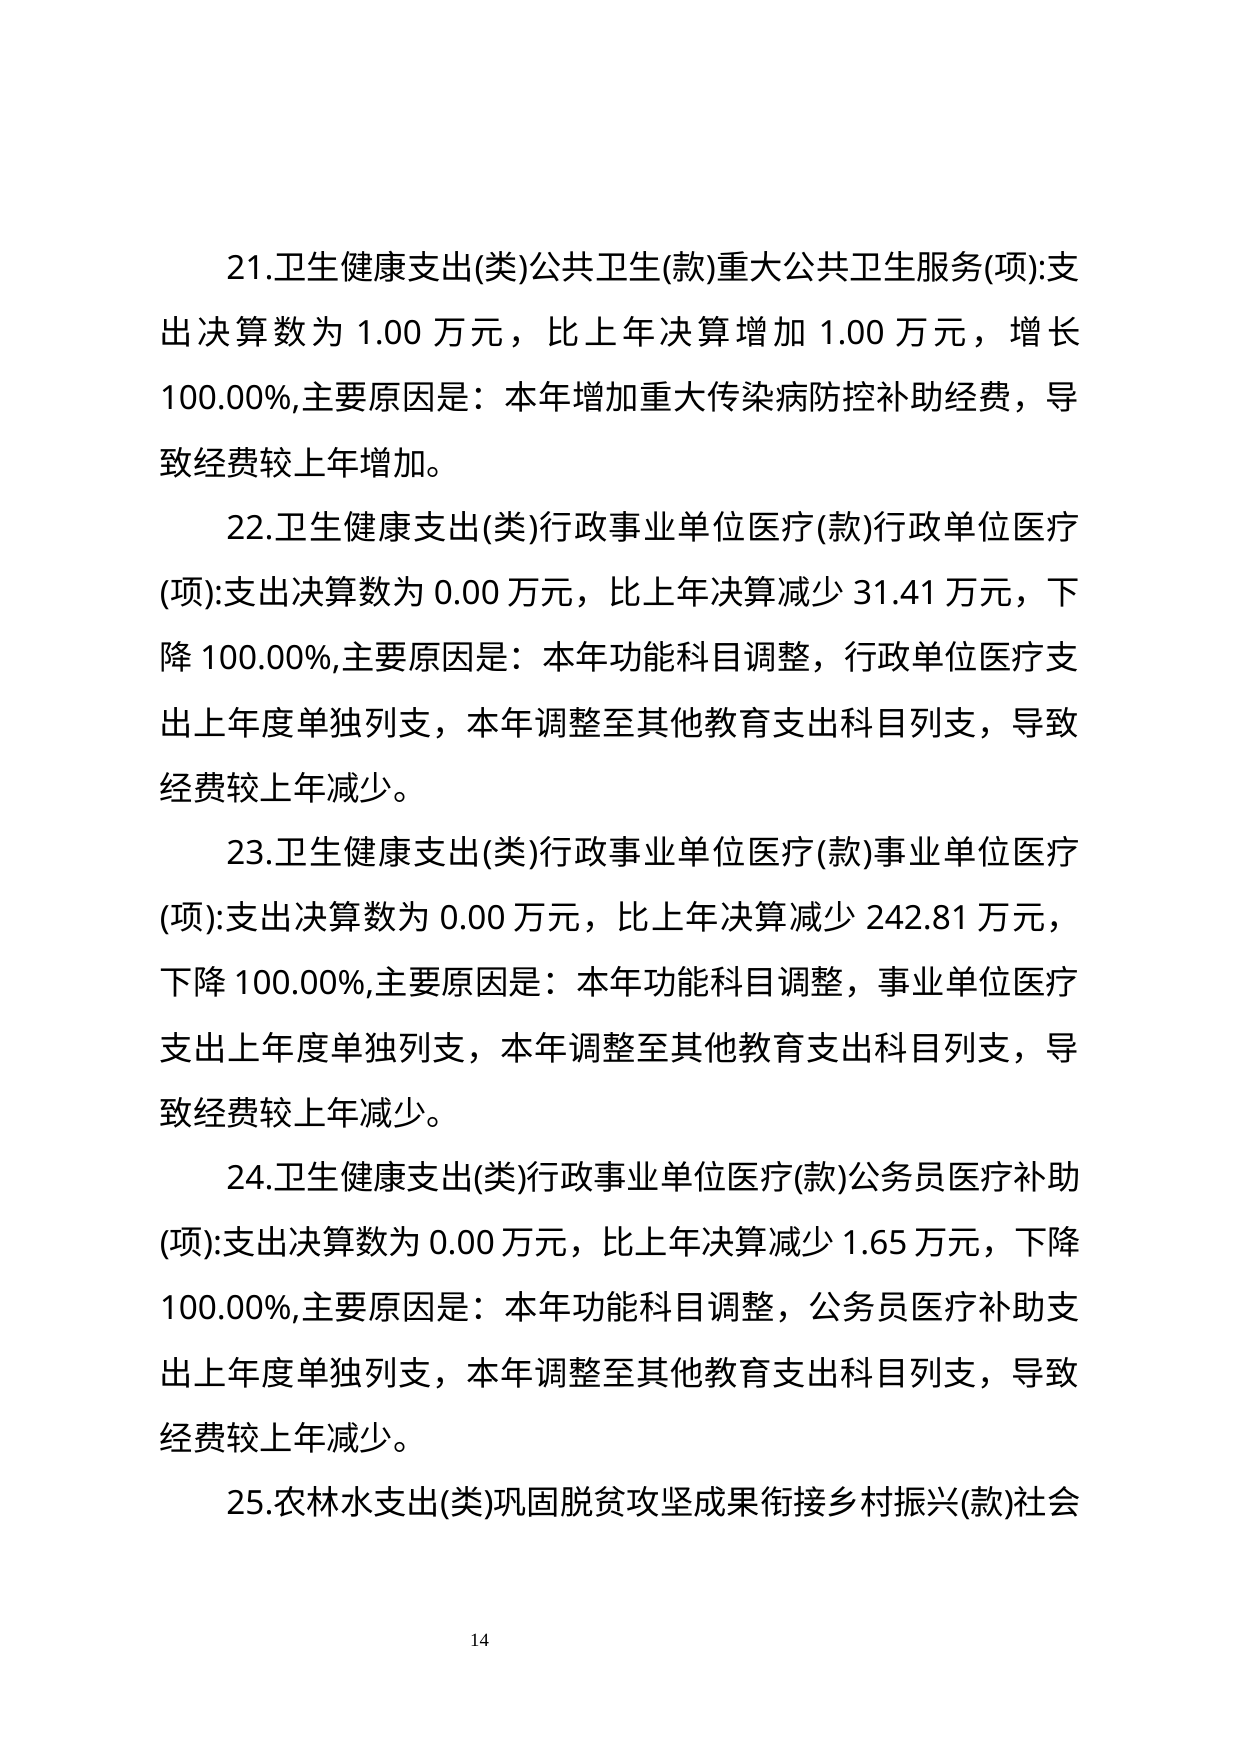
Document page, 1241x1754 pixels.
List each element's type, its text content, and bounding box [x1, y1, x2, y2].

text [159, 1468, 1081, 1533]
text 23.卫生健康支出(类)行政事业单位医疗(款)事业单位医疗(项):支出决算数为0.00万元，比上年决算减少242.81万元，下降100.00%,主要原因是：本年功能科目调整，事业单位医疗支出上年度单独列支，本年调整至其他教育支出科目列支，导致经费较上年减少。 [159, 818, 1081, 1143]
text 24.卫生健康支出(类)行政事业单位医疗(款)公务员医疗补助(项):支出决算数为0.00万元，比上年决算减少1.65万元，下降100.00%,主要原因是：本年功能科目调整，公务员医疗补助支出上年度单独列支，本年调整至其他教育支出科目列支，导致经费较上年减少。 [159, 1143, 1081, 1468]
text 22.卫生健康支出(类)行政事业单位医疗(款)行政单位医疗(项):支出决算数为0.00万元，比上年决算减少31.41万元，下降100.00%,主要原因是：本年功能科目调整，行政单位医疗支出上年度单独列支，本年调整至其他教育支出科目列支，导致经费较上年减少。 [159, 493, 1081, 818]
text 21.卫生健康支出(类)公共卫生(款)重大公共卫生服务(项):支出决算数为1.00万元，比上年决算增加1.00万元，增长100.00%,主要原因是：本年增加重大传染病防控补助经费，导致经费较上年增加。 [159, 233, 1081, 493]
